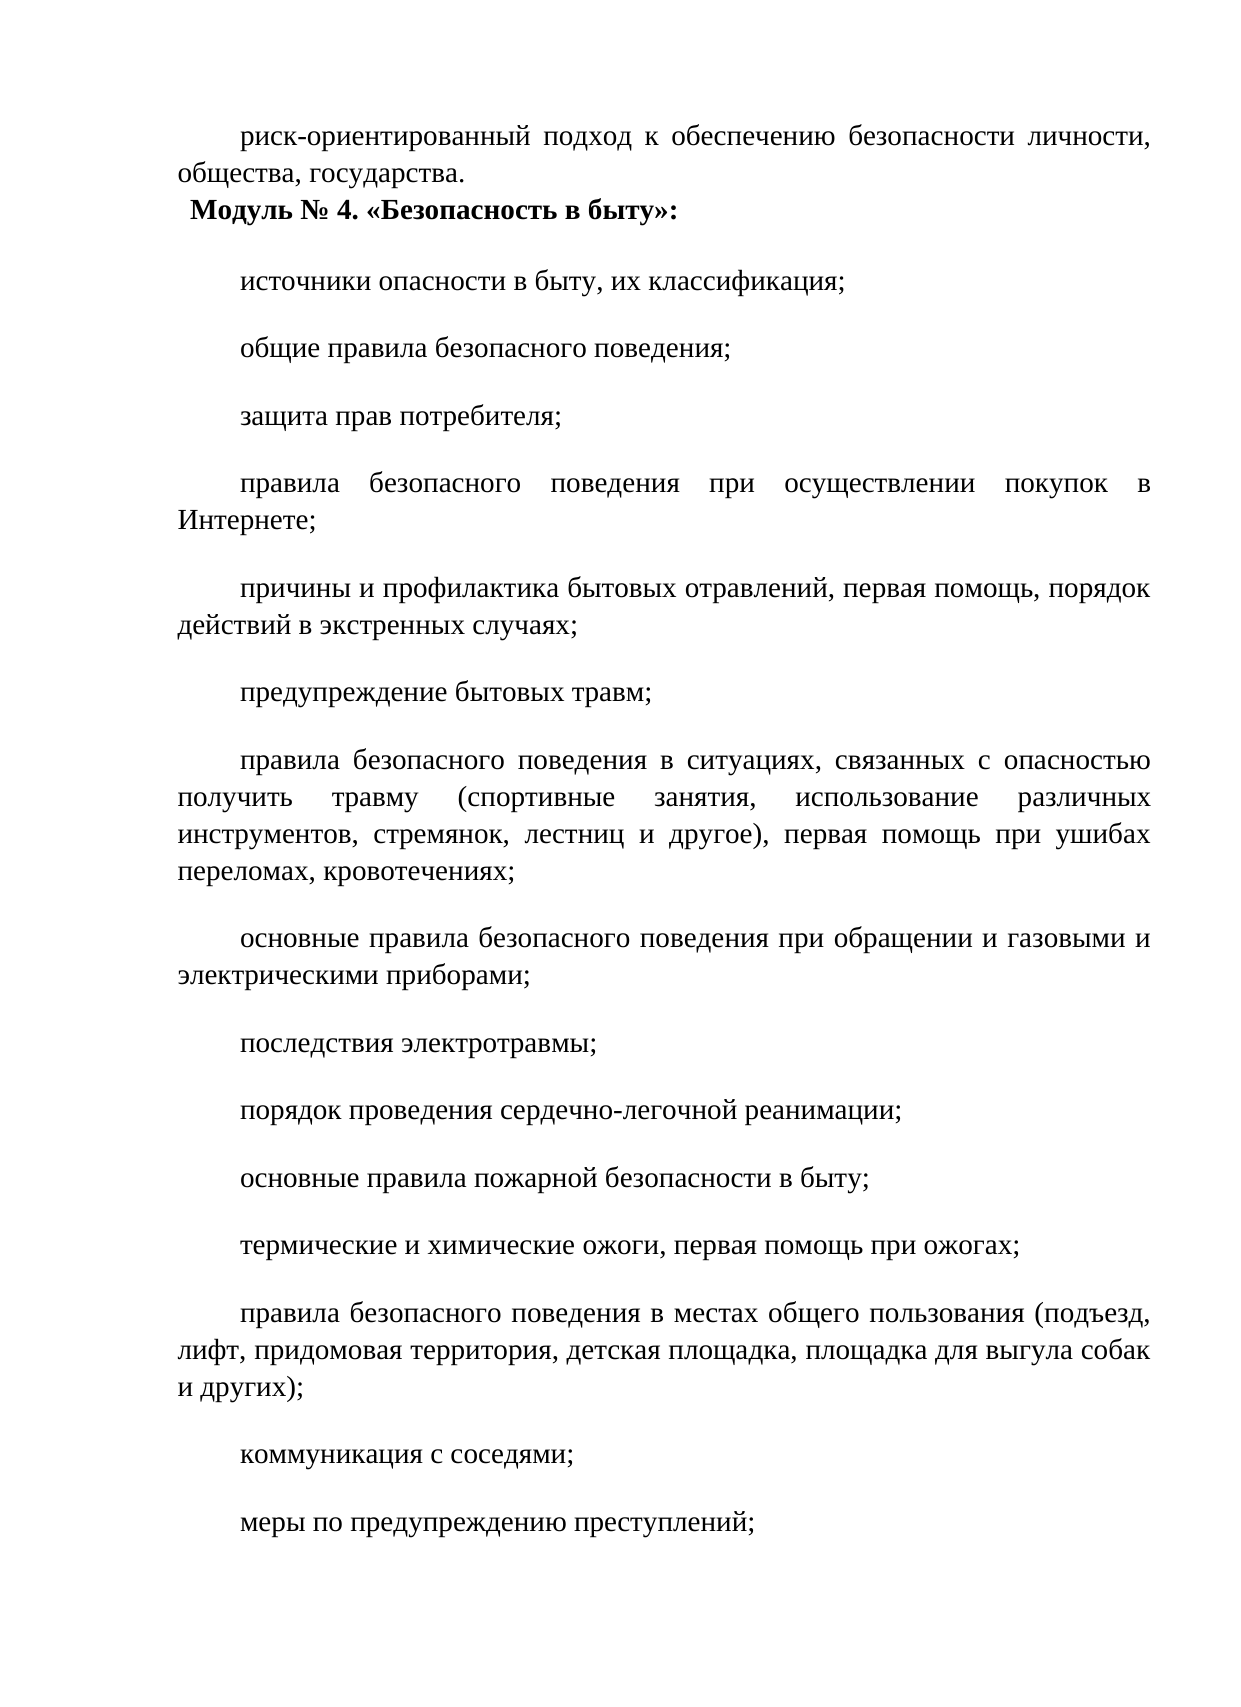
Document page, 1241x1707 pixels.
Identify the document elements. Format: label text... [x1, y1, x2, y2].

text предупреждение бытовых травм; [177, 674, 1152, 708]
text защита прав потребителя; [177, 398, 1152, 431]
text Модуль № 4. «Безопасность в быту»: [190, 192, 1152, 225]
text термические и химические ожоги, первая помощь при ожогах; [177, 1227, 1152, 1261]
text основные правила пожарной безопасности в быту; [177, 1160, 1152, 1193]
text меры по предупреждению преступлений; [177, 1504, 1152, 1538]
text правила безопасного поведения при осуществлении покупок в Интернете; [177, 465, 1152, 536]
text правила безопасного поведения в местах общего пользования (подъезд, лифт, придомовая территория, детская площадка, площадка для выгула собак и других); [177, 1295, 1152, 1402]
text основные правила безопасного поведения при обращении и газовыми и электрическими приборами; [177, 920, 1152, 991]
text риск-ориентированный подход к обеспечению безопасности личности, общества, государства. [177, 118, 1152, 188]
text последствия электротравмы; [177, 1025, 1152, 1058]
text коммуникация с соседями; [177, 1436, 1152, 1470]
text причины и профилактика бытовых отравлений, первая помощь, порядок действий в экстренных случаях; [177, 570, 1152, 640]
text общие правила безопасного поведения; [177, 330, 1152, 364]
text порядок проведения сердечно-легочной реанимации; [177, 1092, 1152, 1126]
text правила безопасного поведения в ситуациях, связанных с опасностью получить травму (спортивные занятия, использование различных инструментов, стремянок, лестниц и другое), первая помощь при ушибах переломах, кровотечениях; [177, 742, 1152, 886]
text источники опасности в быту, их классификация; [177, 263, 1152, 296]
